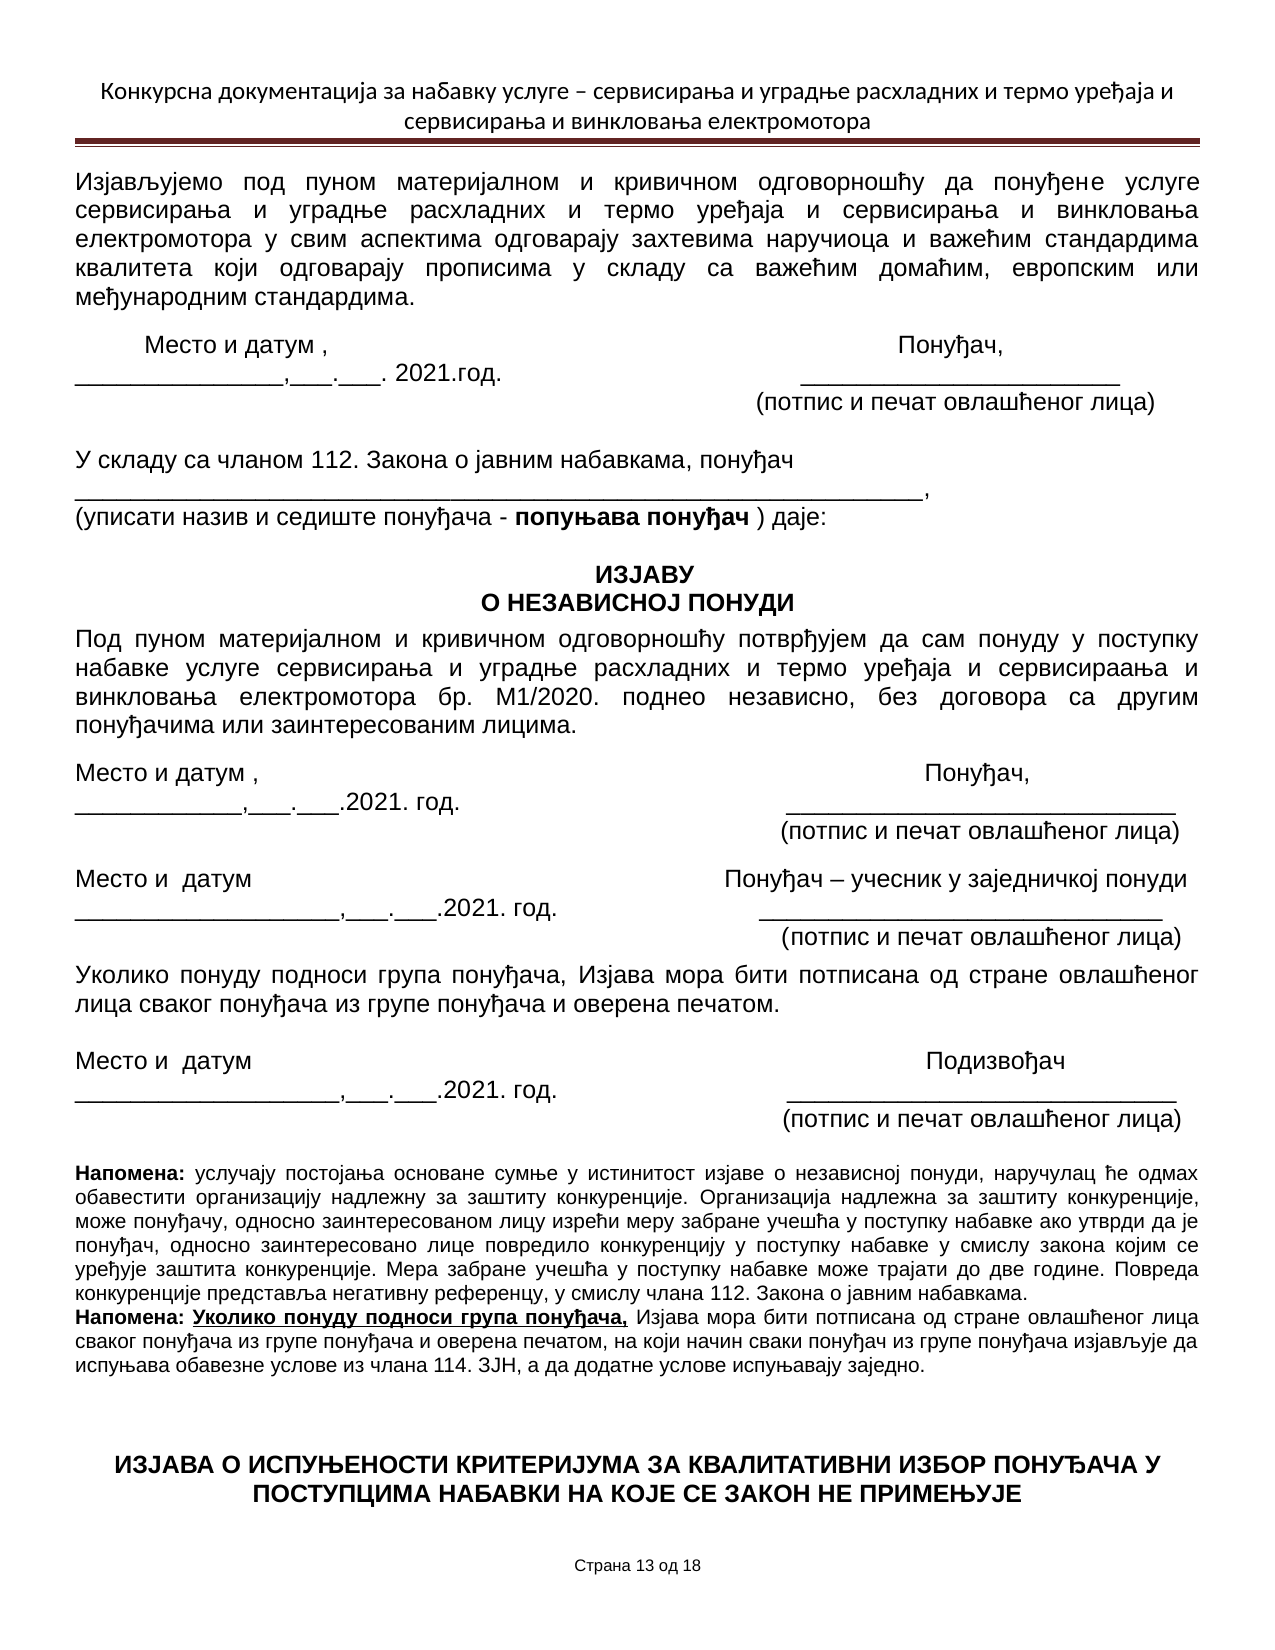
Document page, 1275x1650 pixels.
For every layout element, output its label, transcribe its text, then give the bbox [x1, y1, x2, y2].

text О НЕЗАВИСНОЈ ПОНУДИ [75, 588, 1200, 617]
text ___________________,___.___.2021. год. ____________________________ [75, 1075, 1200, 1104]
text ИЗЈАВА О ИСПУЊЕНОСТИ КРИТЕРИЈУМА ЗА КВАЛИТАТИВНИ ИЗБОР ПОНУЂАЧА У ПОСТУПЦИМА НАБАВКИ НА КОЈЕ СЕ ЗАКОН НЕ ПРИМЕЊУЈЕ [75, 1450, 1200, 1508]
text ____________,___.___.2021. год. ____________________________ [75, 787, 1200, 816]
text (потпис и печат овлашћеног лица) [75, 387, 1200, 416]
text Изјављујемо под пуном материјалном и кривичном одговорношћу да понуђене услуге сервисирања и уградње расхладних и термо уређаја и сервисирања и винкловања електромотора у свим аспектима одговарају захтевима наручиоца и важећим стандардима квалитета који одговарају прописима у складу са важећим домаћим, европским или међународним стандардима. [75, 167, 1200, 310]
text Место и датум , Понуђач, [75, 329, 1200, 358]
text ___________________,___.___.2021. год. _____________________________ [75, 893, 1200, 922]
text Под пуном материјалном и кривичном одговорношћу потврђујем да сам понуду у поступку набавке услуге сервисирања и уградње расхладних и термо уређаја и сервисираања и винкловања електромотора бр. М1/2020. поднео независно, без договора са другим понуђачима или заинтересованим лицима. [75, 624, 1200, 739]
text ИЗЈАВУ [75, 559, 1200, 588]
text (уписати назив и седиште понуђача - попуњава понуђач ) даје: [75, 502, 1200, 531]
text Уколико понуду подноси група понуђача, Изјава мора бити потписана од стране овлашћеног лица сваког понуђача из групе понуђача и оверена печатом. [75, 960, 1200, 1017]
text Место и датум Подизвођач [75, 1046, 1200, 1075]
text (потпис и печат овлашћеног лица) [75, 1104, 1200, 1132]
text У складу са чланом 112. Закона о јавним набавкама, понуђач _____________________________________________________________, [75, 444, 1200, 502]
text Место и датум Понуђач – учесник у заједничкој понуди [75, 864, 1200, 893]
text (потпис и печат овлашћеног лица) [75, 816, 1200, 845]
text _______________,___.___. 2021.год. _______________________ [75, 358, 1200, 387]
text Напомена: услучају постојања основане сумње у истинитост изјаве о независној понуди, наручулац ће одмах обавестити организацију надлежну за заштиту конкуренције. Организација надлежна за заштиту конкуренције, може понуђачу, односно заинтересованом лицу изрећи меру забране учешћа у поступку набавке ако утврди да је понуђач, односно заинтересовано лице повредило конкуренцију у поступку набавке у смислу закона којим се уређује заштита конкуренције. Мера забране учешћа у поступку набавке може трајати до две године. Повреда конкуренције представља негативну референцу, у смислу члана 112. Закона о јавним набавкама. [75, 1161, 1200, 1305]
text Место и датум , Понуђач, [75, 758, 1200, 787]
text (потпис и печат овлашћеног лица) [75, 922, 1200, 950]
text Напомена: Уколико понуду подноси група понуђача, Изјава мора бити потписана од стране овлашћеног лица сваког понуђача из групе понуђача и оверена печатом, на који начин сваки понуђач из групе понуђача изјављује да испуњава обавезне услове из члана 114. ЗЈН, а да додатне услове испуњавају заједно. [75, 1305, 1200, 1377]
